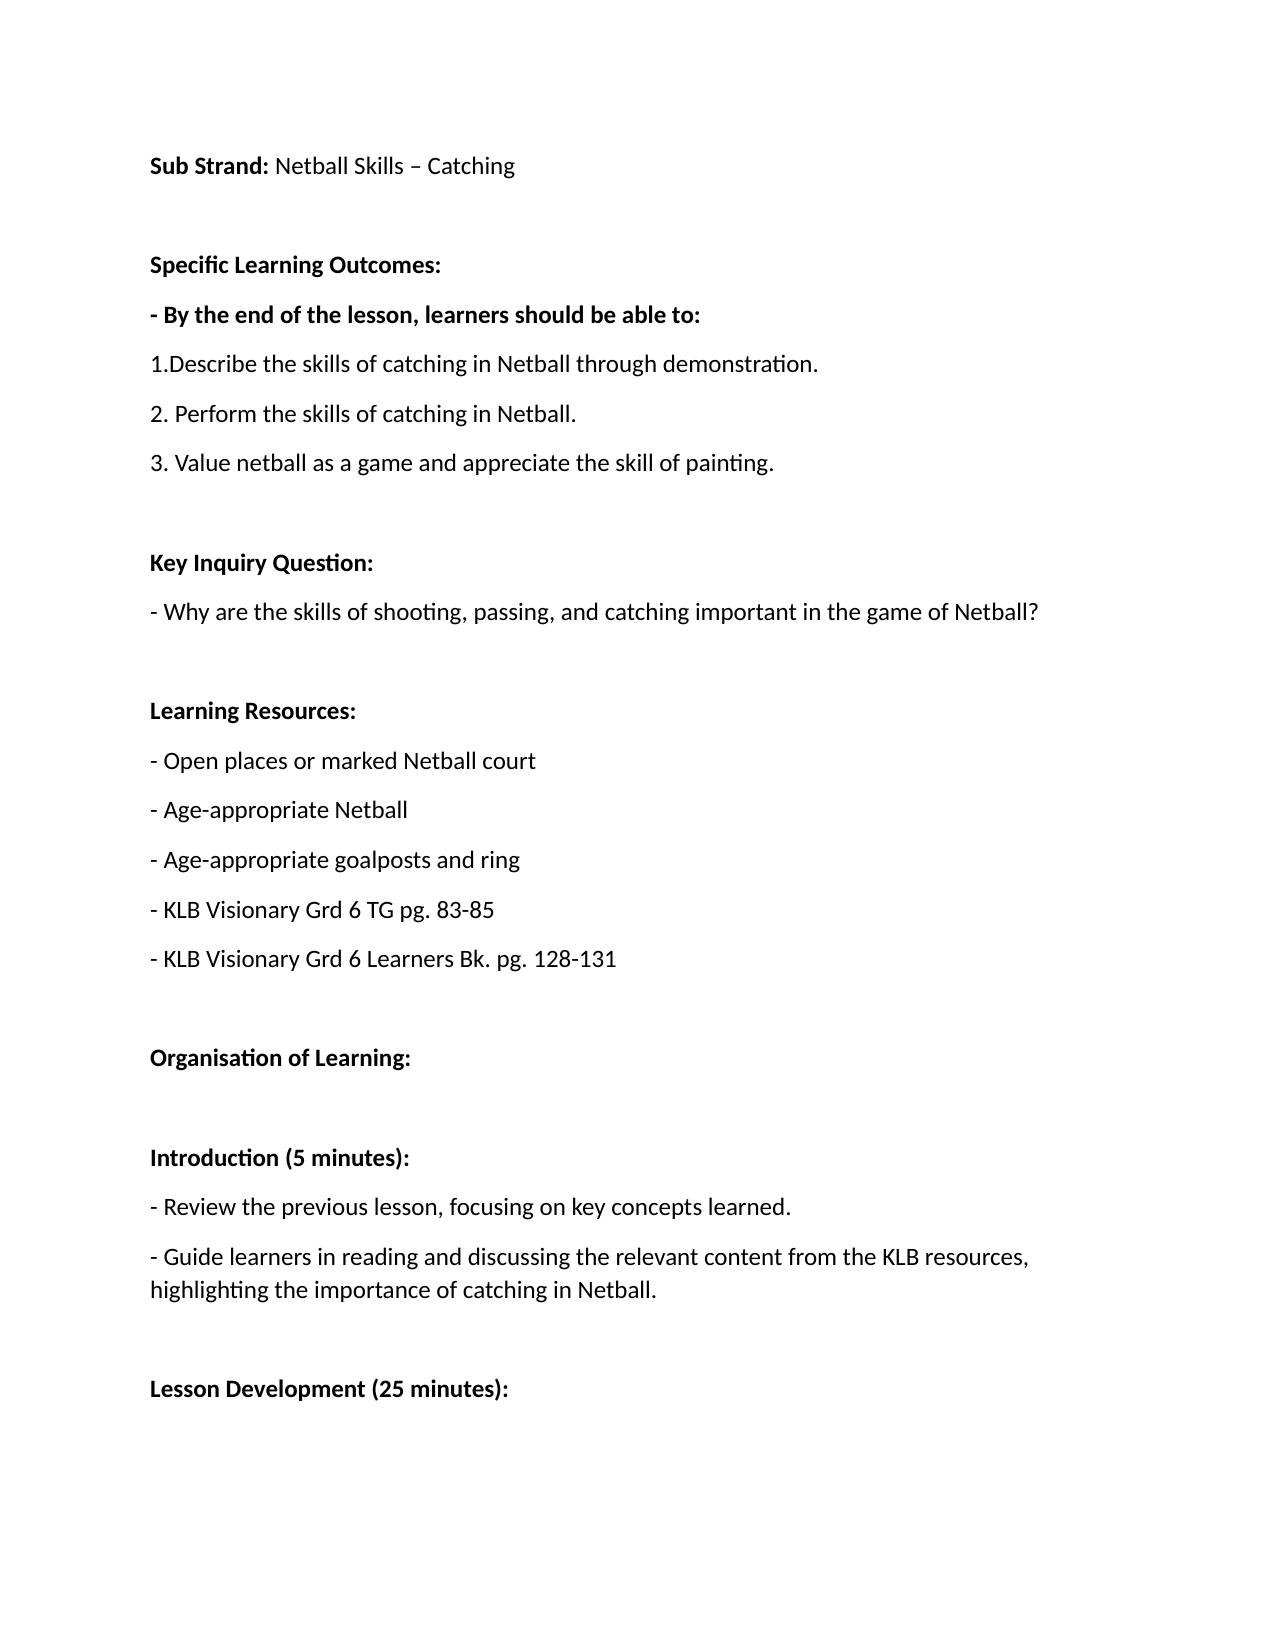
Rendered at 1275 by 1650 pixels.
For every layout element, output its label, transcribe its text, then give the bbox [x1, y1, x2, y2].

text - KLB Visionary Grd 6 TG pg. 83-85 [150, 894, 1125, 924]
text Key Inquiry Question: [150, 547, 1125, 577]
text 2. Perform the skills of catching in Netball. [150, 398, 1125, 428]
text Organisation of Learning: [150, 1042, 1125, 1073]
text Learning Resources: [150, 695, 1125, 726]
text Lesson Development (25 minutes): [150, 1373, 1125, 1403]
text Specific Learning Outcomes: [150, 249, 1125, 280]
text - By the end of the lesson, learners should be able to: [150, 299, 1125, 329]
text Sub Strand: Netball Skills – Catching [150, 150, 1125, 181]
text - Open places or marked Netball court [150, 745, 1125, 776]
text - Age-appropriate goalposts and ring [150, 844, 1125, 875]
text Introduction (5 minutes): [150, 1142, 1125, 1172]
text 1.Describe the skills of catching in Netball through demonstration. [150, 348, 1125, 379]
text - Review the previous lesson, focusing on key concepts learned. [150, 1191, 1125, 1222]
text - KLB Visionary Grd 6 Learners Bk. pg. 128-131 [150, 943, 1125, 974]
text 3. Value netball as a game and appreciate the skill of painting. [150, 447, 1125, 478]
text - Guide learners in reading and discussing the relevant content from the KLB resources, highlighting the importance of catching in Netball. [150, 1241, 1125, 1304]
text - Age-appropriate Netball [150, 794, 1125, 825]
text - Why are the skills of shooting, passing, and catching important in the game of Netball? [150, 596, 1125, 627]
